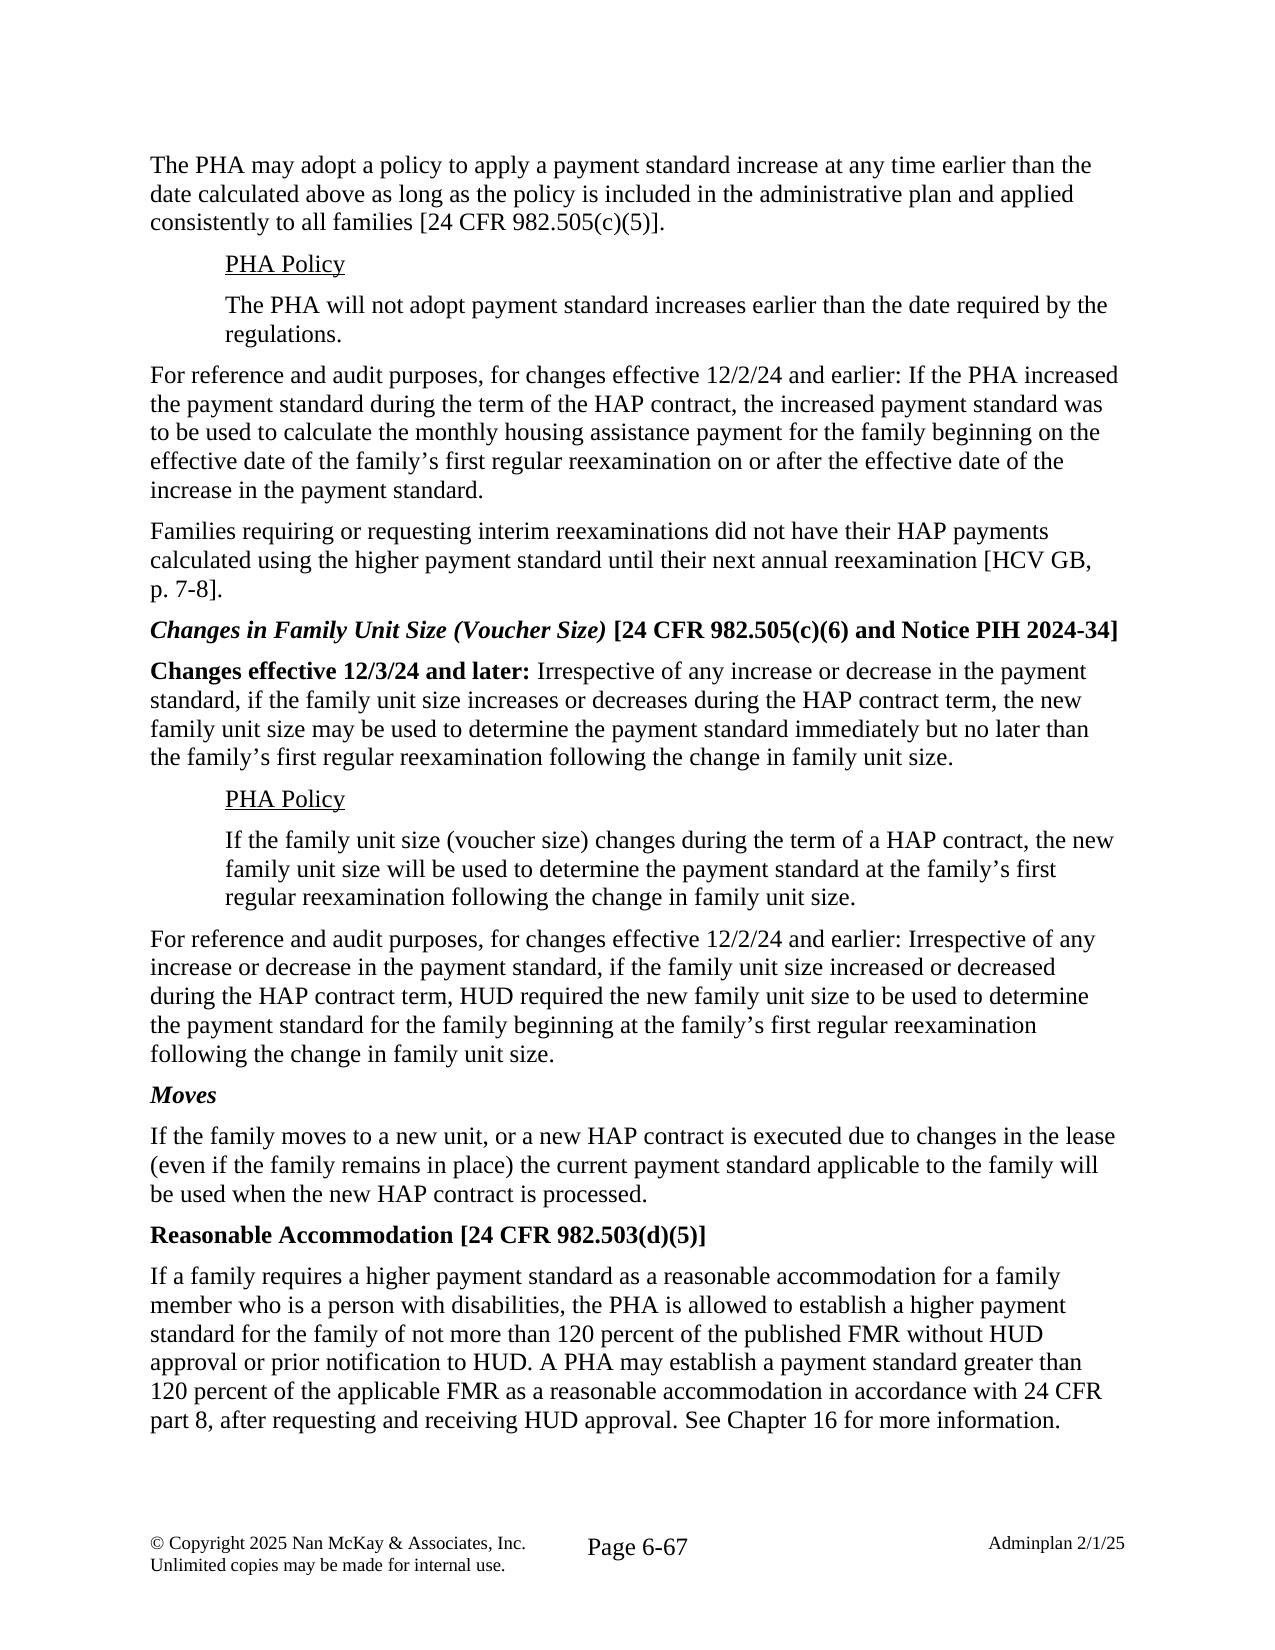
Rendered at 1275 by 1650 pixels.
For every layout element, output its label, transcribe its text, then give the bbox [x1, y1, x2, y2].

text Changes effective 12/3/24 and later: Irrespective of any increase or decrease in the payment standard, if the family unit size increases or decreases during the HAP contract term, the new family unit size may be used to determine the payment standard immediately but no later than the family’s first regular reexamination following the change in family unit size. [150, 656, 1125, 771]
text The PHA will not adopt payment standard increases earlier than the date required by the regulations. [225, 290, 1125, 347]
text PHA Policy [150, 784, 1125, 812]
text If a family requires a higher payment standard as a reasonable accommodation for a family member who is a person with disabilities, the PHA is allowed to establish a higher payment standard for the family of not more than 120 percent of the published FMR without HUD approval or prior notification to HUD. A PHA may establish a payment standard greater than 120 percent of the applicable FMR as a reasonable accommodation in accordance with 24 CFR part 8, after requesting and receiving HUD approval. See Chapter 16 for more information. [150, 1261, 1125, 1434]
text For reference and audit purposes, for changes effective 12/2/24 and earlier: Irrespective of any increase or decrease in the payment standard, if the family unit size increased or decreased during the HAP contract term, HUD required the new family unit size to be used to determine the payment standard for the family beginning at the family’s first regular reexamination following the change in family unit size. [150, 924, 1125, 1067]
text Changes in Family Unit Size (Voucher Size) [24 CFR 982.505(c)(6) and Notice PIH 2024-34] [150, 615, 1125, 644]
text If the family moves to a new unit, or a new HAP contract is executed due to changes in the lease (even if the family remains in place) the current payment standard applicable to the family will be used when the new HAP contract is processed. [150, 1121, 1125, 1207]
text The PHA may adopt a policy to apply a payment standard increase at any time earlier than the date calculated above as long as the policy is included in the administrative plan and applied consistently to all families [24 CFR 982.505(c)(5)]. [150, 150, 1125, 236]
text Reasonable Accommodation [24 CFR 982.503(d)(5)] [150, 1220, 1125, 1249]
text Moves [150, 1080, 1125, 1109]
text PHA Policy [225, 249, 1125, 277]
text Families requiring or requesting interim reexaminations did not have their HAP payments calculated using the higher payment standard until their next annual reexamination [HCV GB, p. 7-8]. [150, 516, 1125, 602]
text For reference and audit purposes, for changes effective 12/2/24 and earlier: If the PHA increased the payment standard during the term of the HAP contract, the increased payment standard was to be used to calculate the monthly housing assistance payment for the family beginning on the effective date of the family’s first regular reexamination on or after the effective date of the increase in the payment standard. [150, 360, 1125, 504]
text If the family unit size (voucher size) changes during the term of a HAP contract, the new family unit size will be used to determine the payment standard at the family’s first regular reexamination following the change in family unit size. [225, 825, 1125, 911]
